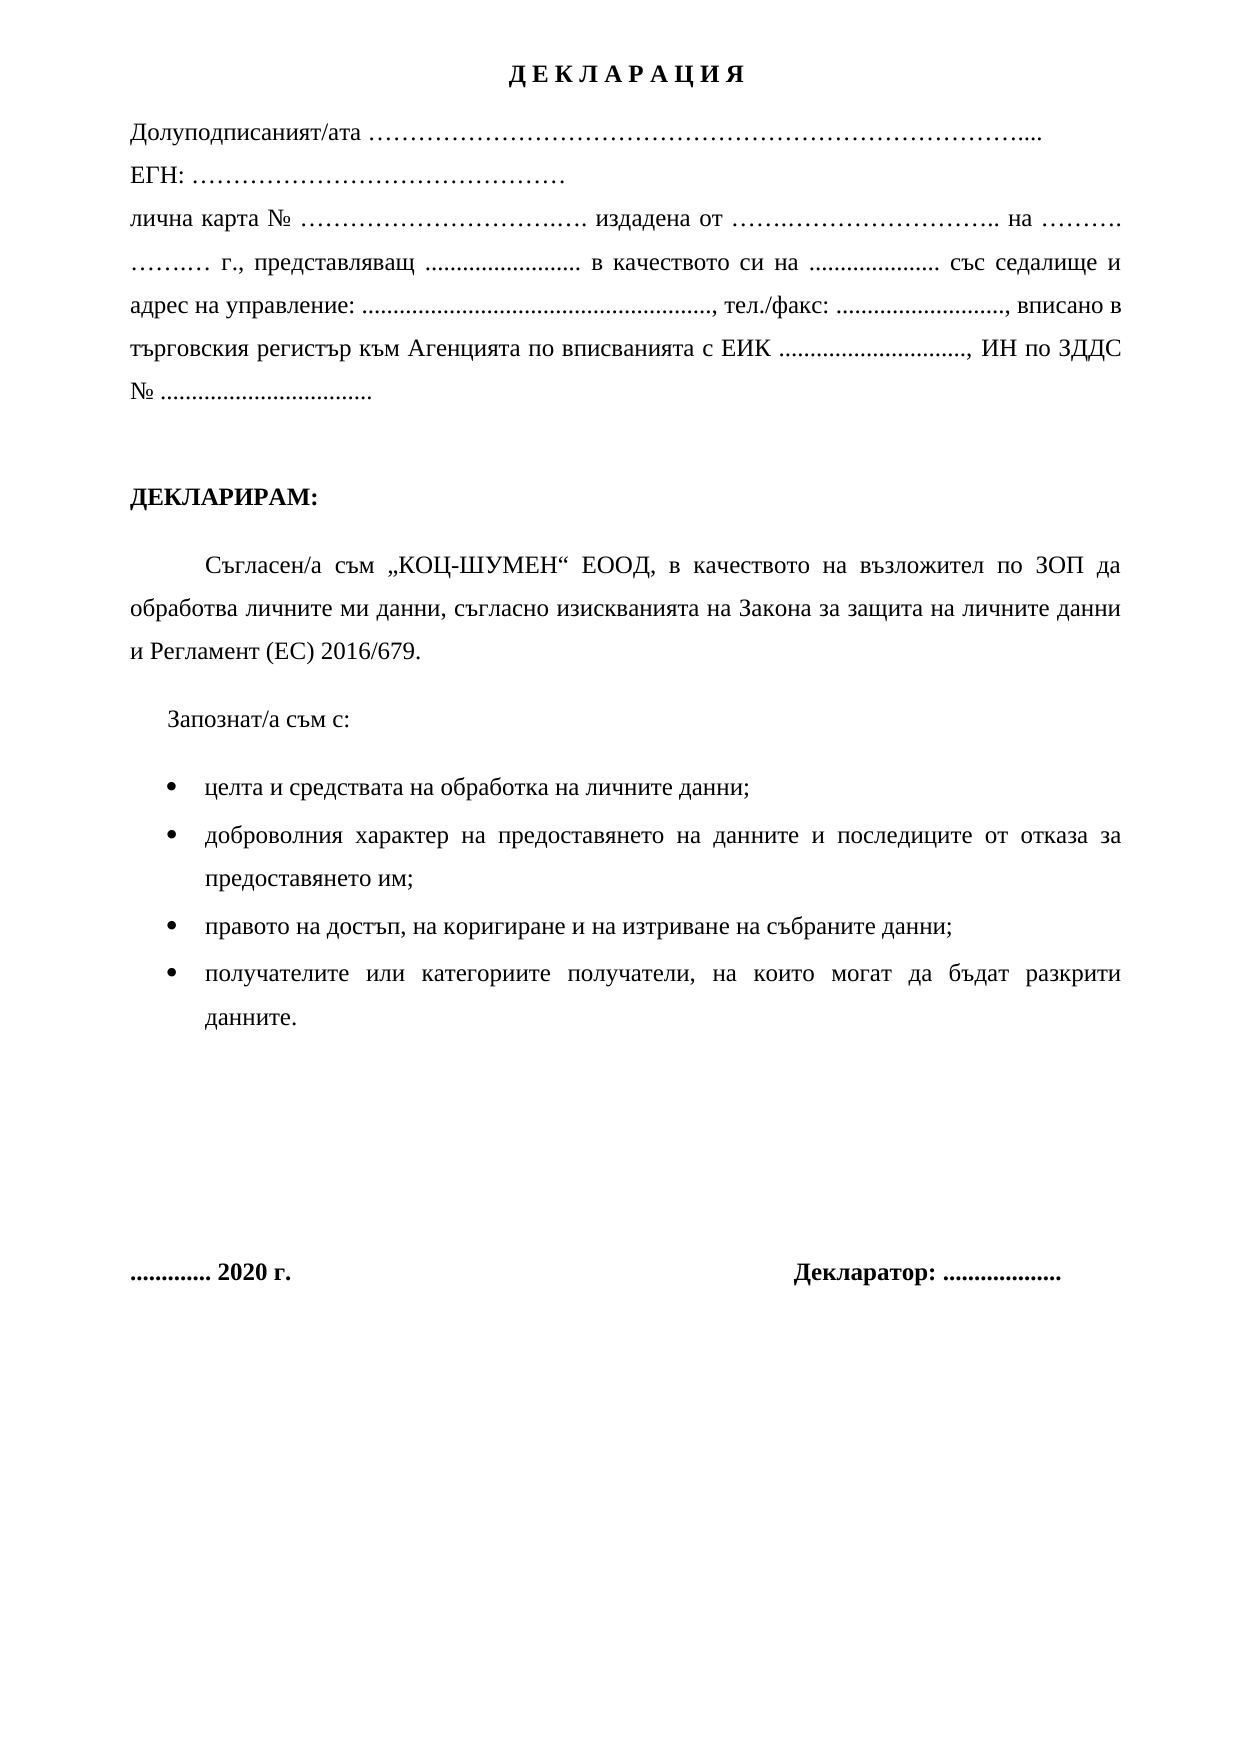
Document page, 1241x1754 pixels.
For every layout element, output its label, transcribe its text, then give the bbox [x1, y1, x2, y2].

list доброволния характер на предоставянето на данните и последиците от отказа за предоставянето им; [167, 820, 1122, 892]
text лична карта № ………………………….…. издадена от …….…………………….. на ……….…….… г., представляващ ......................... в качеството си на ..................... със седалище и адрес на управление: ........................................................, тел./факс: ..........................., вписано в търговския регистър към Агенцията по вписванията с ЕИК .............................., ИН по ЗДДС № .................................. [130, 203, 1122, 405]
text ............. 2020 г. Декларатор: ................... [130, 1257, 1122, 1286]
text Д Е К Л А Р А Ц И Я [130, 59, 1122, 88]
text Долуподписаният/ата …………………………………………………………………….... [130, 117, 1122, 146]
text Съгласен/а съм „КОЦ-ШУМЕН“ ЕООД, в качеството на възложител по ЗОП да обработва личните ми данни, съгласно изискванията на Закона за защита на личните данни и Регламент (ЕС) 2016/679. [130, 550, 1122, 665]
list целта и средствата на обработка на личните данни; [167, 772, 1122, 801]
text ЕГН: ……………………………………… [130, 160, 1122, 189]
text Запознат/а съм с: [130, 704, 1122, 733]
list получателите или категориите получатели, на които могат да бъдат разкрити данните. [167, 958, 1122, 1030]
text ДЕКЛАРИРАМ: [130, 482, 1122, 510]
list правото на достъп, на коригиране и на изтриване на събраните данни; [167, 911, 1122, 939]
